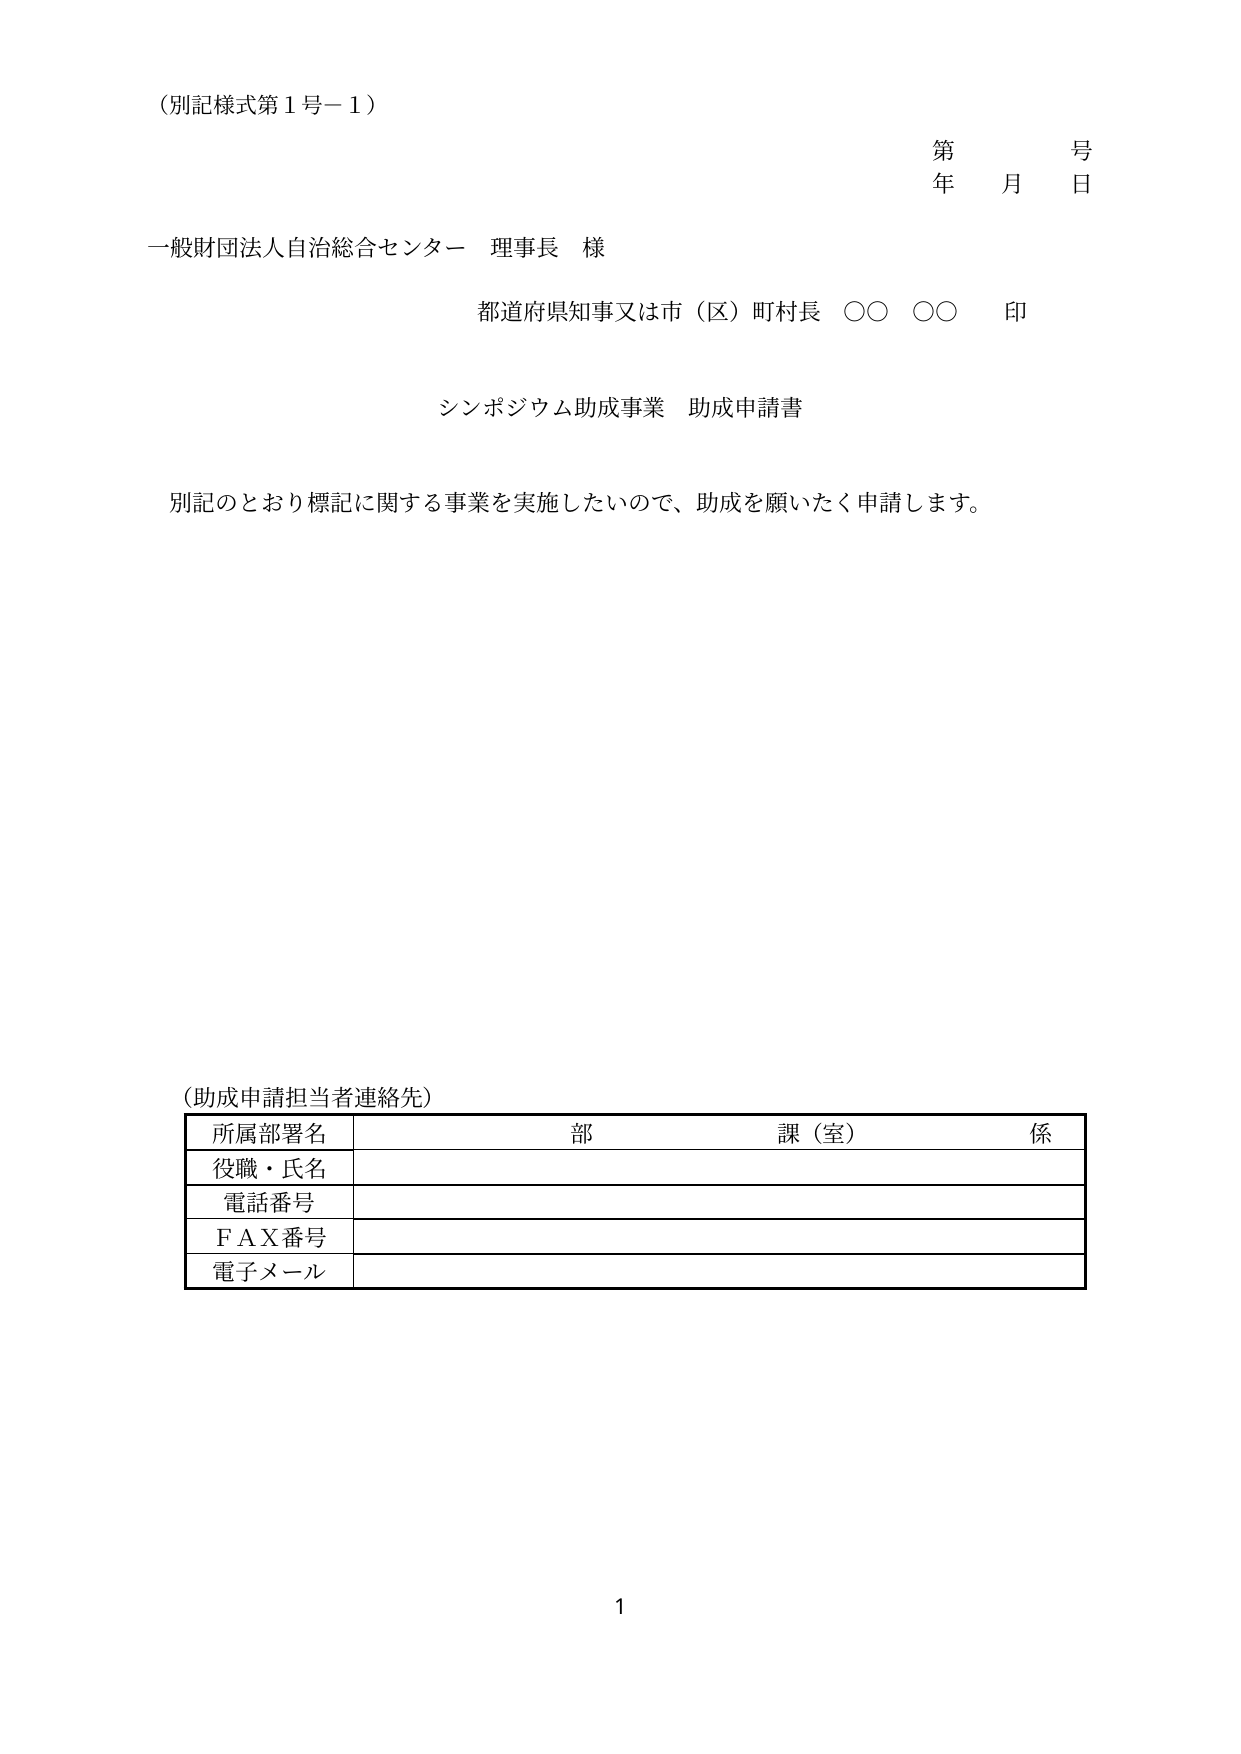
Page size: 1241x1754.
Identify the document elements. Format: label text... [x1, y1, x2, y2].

table_cell 電子メール [187, 1254, 353, 1287]
text 一般財団法人自治総合センター 理事長 様 [148, 230, 1092, 263]
text （助成申請担当者連絡先） [148, 1080, 1092, 1113]
table_cell ＦＡＸ番号 [187, 1219, 353, 1253]
table_cell [354, 1220, 1084, 1253]
table_header 部 課（室） 係 [354, 1116, 1084, 1149]
text 第 号 [148, 133, 1092, 166]
table_cell 電話番号 [187, 1186, 353, 1218]
table_cell [354, 1186, 1084, 1218]
text 都道府県知事又は市（区）町村長 ○○ ○○ 印 [148, 294, 1027, 327]
table_cell [354, 1255, 1084, 1287]
text シンポジウム助成事業 助成申請書 [148, 389, 1092, 422]
text 別記のとおり標記に関する事業を実施したいので、助成を願いたく申請します。 [169, 485, 1092, 518]
table_header 所属部署名 [187, 1116, 353, 1149]
table_cell [354, 1150, 1084, 1184]
text 年 月 日 [148, 166, 1092, 199]
table_cell 役職・氏名 [187, 1151, 353, 1184]
